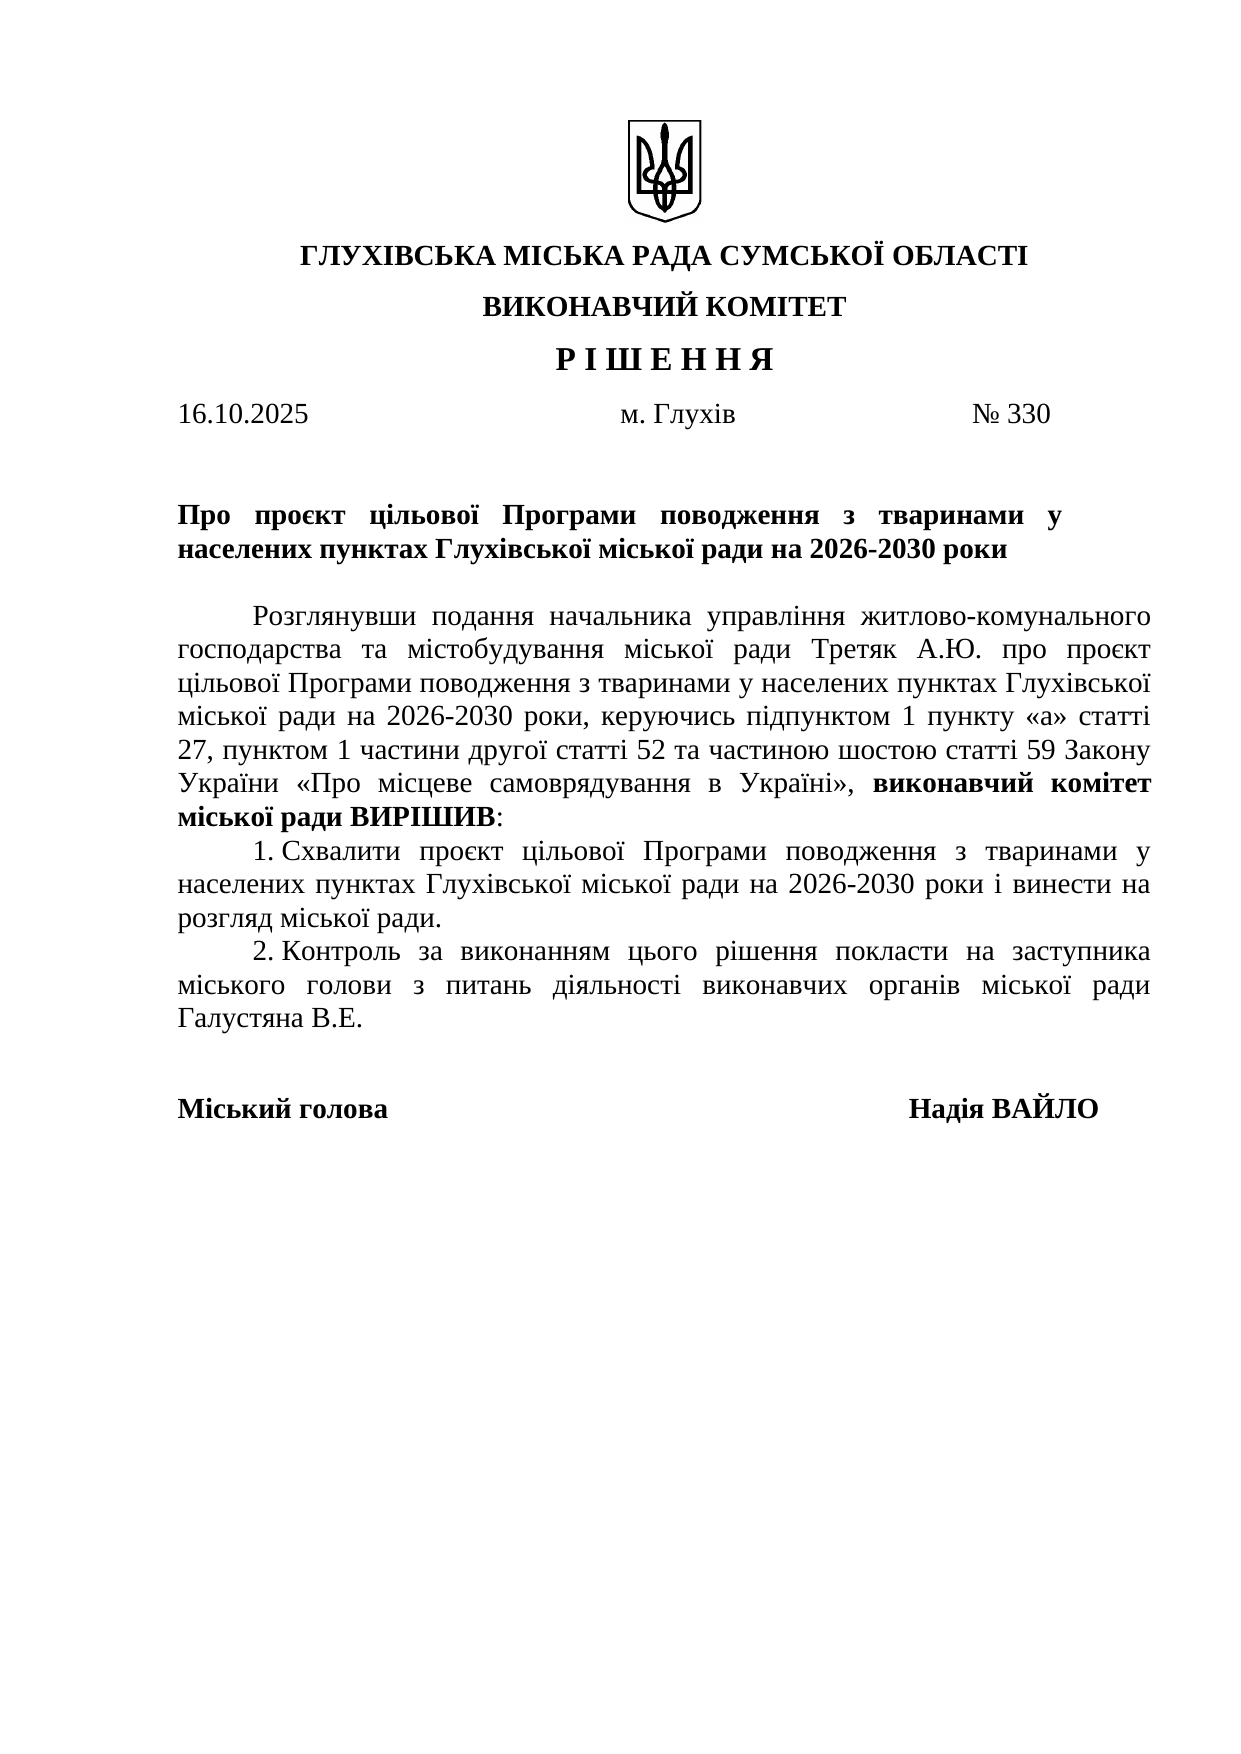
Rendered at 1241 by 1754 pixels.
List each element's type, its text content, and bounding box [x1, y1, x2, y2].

text ГЛУХІВСЬКА МІСЬКА РАДА СУМСЬКОЇ ОБЛАСТІ [177, 238, 1152, 272]
text 2. Контроль за виконанням цього рішення покласти на заступника міського голови з питань діяльності виконавчих органів міської ради Галустяна В.Е. [177, 933, 1152, 1034]
text Р І Ш Е Н Н Я [177, 339, 1152, 377]
picture [625, 118, 704, 225]
text ВИКОНАВЧИЙ КОМІТЕТ [177, 289, 1152, 322]
text 16.10.2025 м. Глухів № 330 [177, 397, 1152, 430]
text Про проєкт цільової Програми поводження з тваринами у населених пунктах Глухівської міської ради на 2026-2030 роки [177, 497, 1063, 564]
text Міський голова Надія ВАЙЛО [177, 1091, 1152, 1125]
text 1. Схвалити проєкт цільової Програми поводження з тваринами у населених пунктах Глухівської міської ради на 2026-2030 роки і винести на розгляд міської ради. [177, 833, 1152, 933]
text Розглянувши подання начальника управління житлово-комунального господарства та містобудування міської ради Третяк А.Ю. про проєкт цільової Програми поводження з тваринами у населених пунктах Глухівської міської ради на 2026-2030 роки, керуючись підпунктом 1 пункту «а» статті 27, пунктом 1 частини другої статті 52 та частиною шостою статті 59 Закону України «Про місцеве самоврядування в Україні», виконавчий комітет міської ради ВИРІШИВ: [177, 598, 1152, 833]
